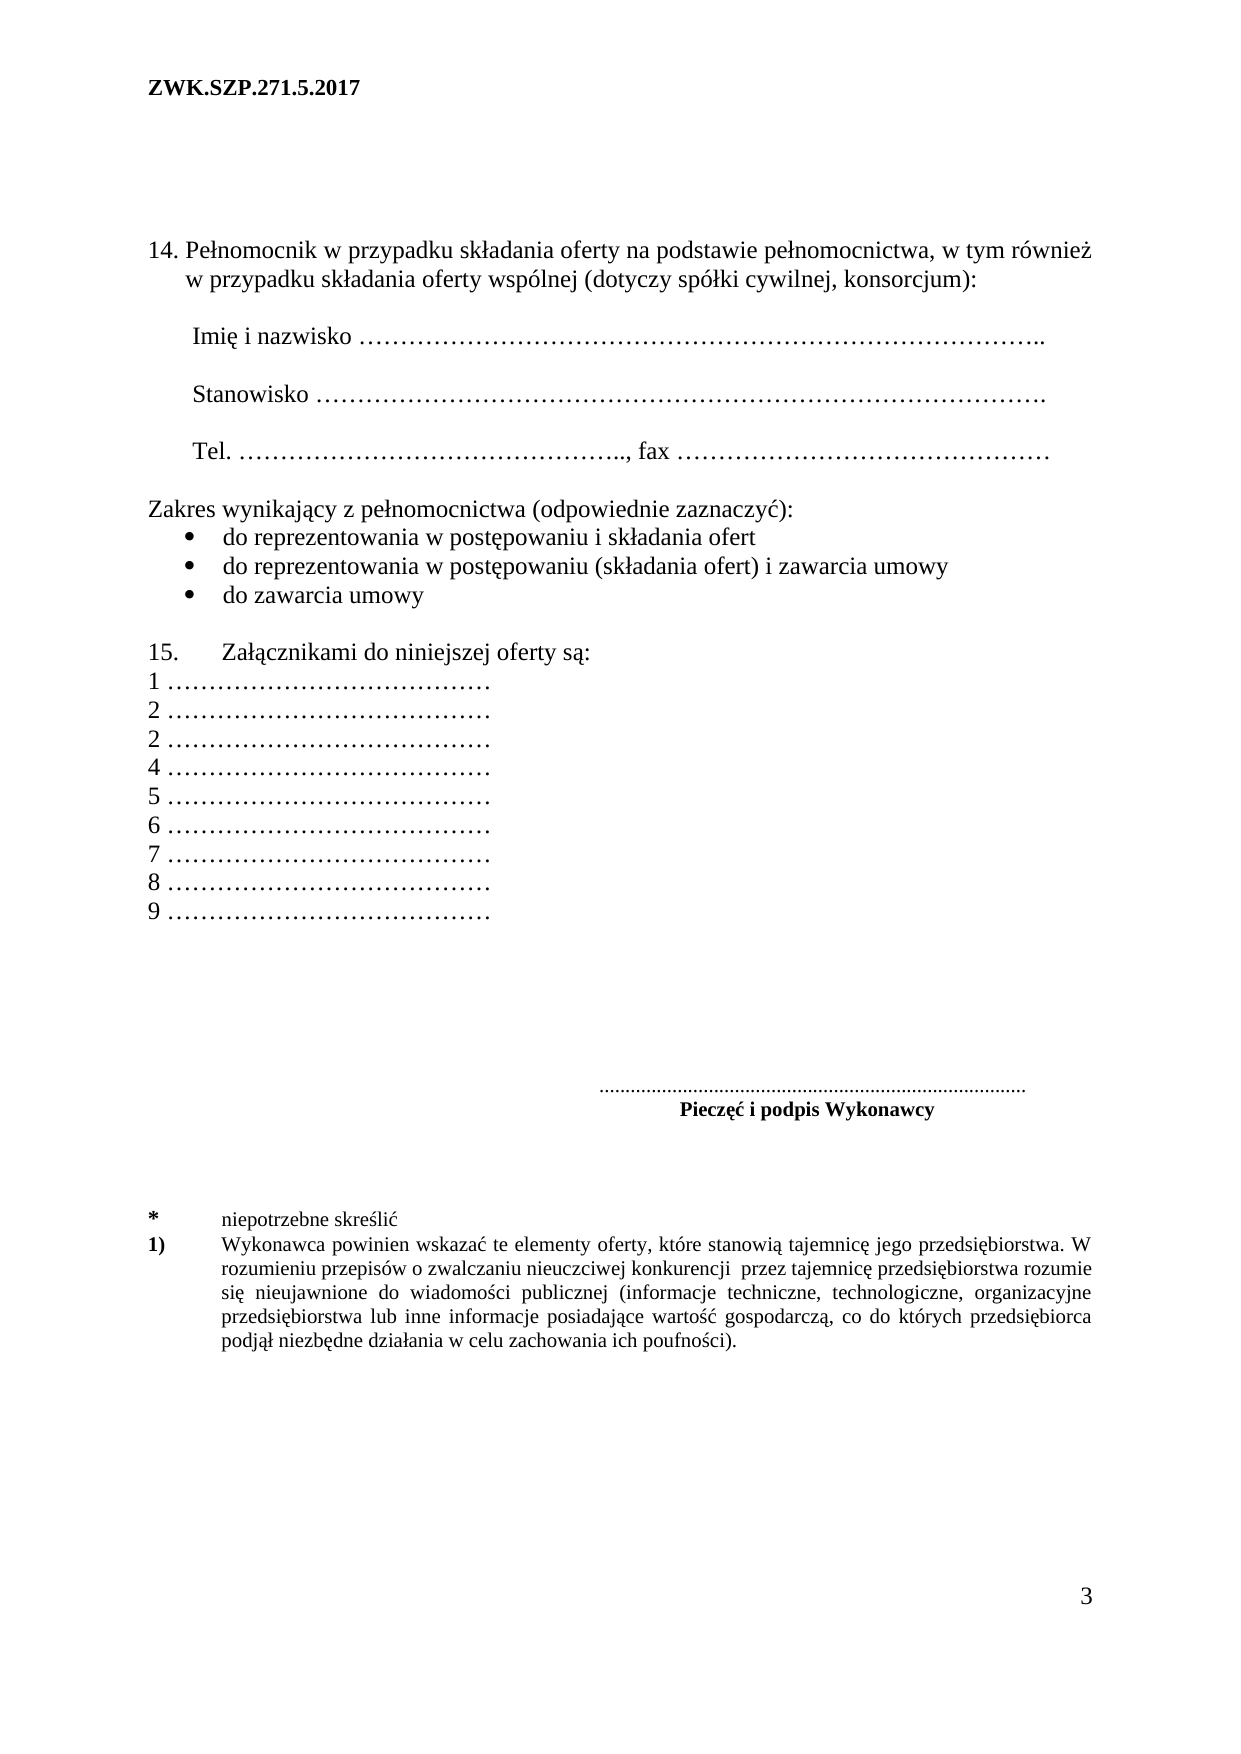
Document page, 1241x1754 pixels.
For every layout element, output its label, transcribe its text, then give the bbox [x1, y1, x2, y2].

text 7 ………………………………… [148, 839, 1092, 867]
text 9 ………………………………… [148, 896, 1092, 925]
list do reprezentowania w postępowaniu i składania ofert [185, 522, 1092, 551]
text Imię i nazwisko ……………………………………………………………………….. [192, 321, 1092, 350]
text .................................................................................. [295, 1040, 1092, 1097]
text 4 ………………………………… [148, 752, 1092, 781]
text 2 ………………………………… [148, 724, 1092, 752]
text 5 ………………………………… [148, 781, 1092, 810]
text Zakres wynikający z pełnomocnictwa (odpowiednie zaznaczyć): [148, 494, 1092, 522]
text 1) Wykonawca powinien wskazać te elementy oferty, które stanowią tajemnicę jego przedsiębiorstwa. W rozumieniu przepisów o zwalczaniu nieuczciwej konkurencji przez tajemnicę przedsiębiorstwa rozumie się nieujawnione do wiadomości publicznej (informacje techniczne, technologiczne, organizacyjne przedsiębiorstwa lub inne informacje posiadające wartość gospodarczą, co do których przedsiębiorca podjął niezbędne działania w celu zachowania ich poufności). [148, 1232, 1092, 1352]
text 15. Załącznikami do niniejszej oferty są: [148, 637, 1092, 666]
text Tel. ……………………………………….., fax ……………………………………… [192, 436, 1092, 465]
list Pełnomocnik w przypadku składania oferty na podstawie pełnomocnictwa, w tym również w przypadku składania oferty wspólnej (dotyczy spółki cywilnej, konsorcjum): [148, 235, 1092, 292]
text 6 ………………………………… [148, 810, 1092, 839]
list do reprezentowania w postępowaniu (składania ofert) i zawarcia umowy [185, 551, 1092, 580]
text 1 ………………………………… [148, 666, 1092, 695]
text Stanowisko ……………………………………………………………………………. [192, 379, 1092, 407]
list do zawarcia umowy [185, 580, 1092, 609]
text Pieczęć i podpis Wykonawcy [148, 1097, 1092, 1121]
text 8 ………………………………… [148, 867, 1092, 896]
text 2 ………………………………… [148, 695, 1092, 724]
text * niepotrzebne skreślić [148, 1205, 1092, 1232]
